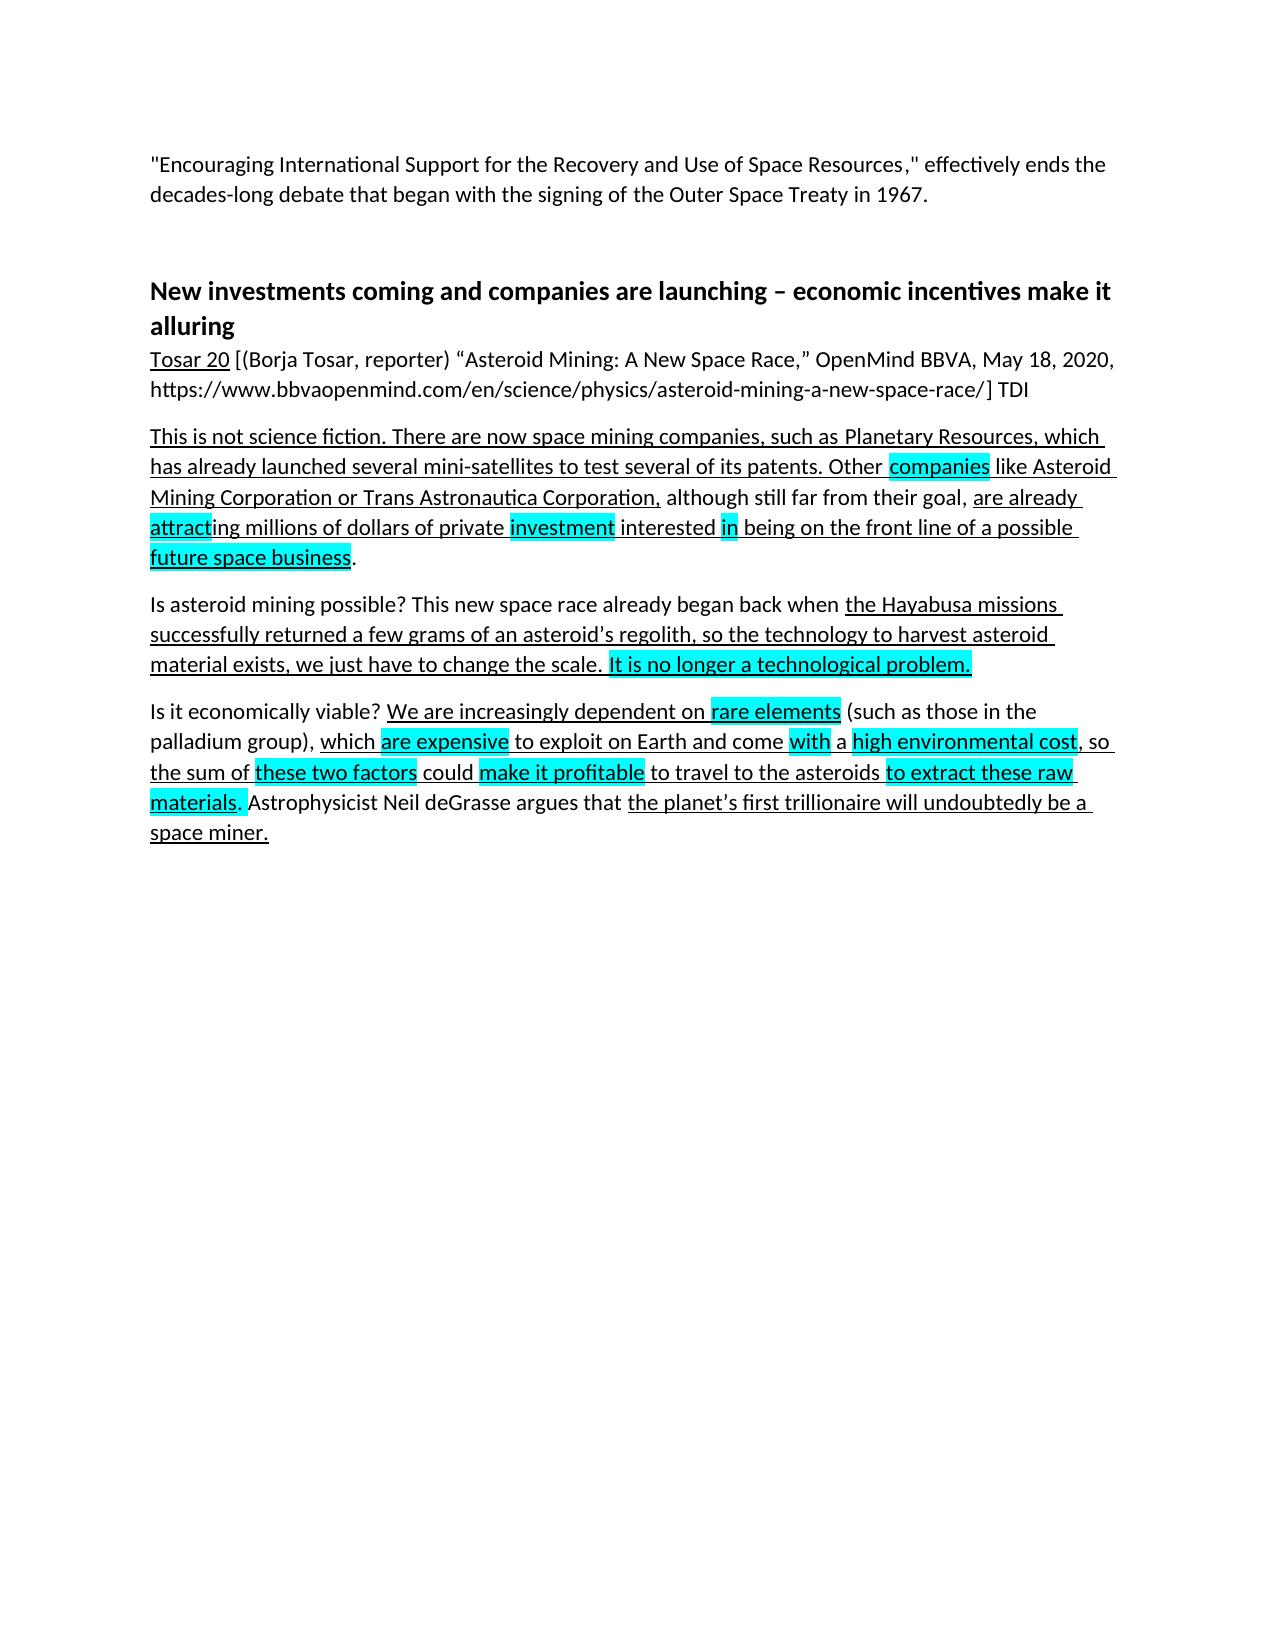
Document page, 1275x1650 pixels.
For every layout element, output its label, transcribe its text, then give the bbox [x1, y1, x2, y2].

text Is it economically viable? We are increasingly dependent on rare elements (such as those in the palladium group), which are expensive to exploit on Earth and come with a high environmental cost, so the sum of these two factors could make it profitable to travel to the asteroids to extract these raw materials. Astrophysicist Neil deGrasse argues that the planet’s first trillionaire will undoubtedly be a space miner. [150, 697, 1125, 846]
text Is asteroid mining possible? This new space race already began back when the Hayabusa missions successfully returned a few grams of an asteroid’s regolith, so the technology to harvest asteroid material exists, we just have to change the scale. It is no longer a technological problem. [150, 590, 1125, 678]
text This is not science fiction. There are now space mining companies, such as Planetary Resources, which has already launched several mini-satellites to test several of its patents. Other companies like Asteroid Mining Corporation or Trans Astronautica Corporation, although still far from their goal, are already attracting millions of dollars of private investment interested in being on the front line of a possible future space business. [150, 422, 1125, 571]
subtitle New investments coming and companies are launching – economic incentives make it alluring [150, 274, 1125, 343]
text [150, 150, 1125, 208]
text Tosar 20 [(Borja Tosar, reporter) “Asteroid Mining: A New Space Race,” OpenMind BBVA, May 18, 2020, https://www.bbvaopenmind.com/en/science/physics/asteroid-mining-a-new-space-race/] TDI [150, 345, 1125, 403]
